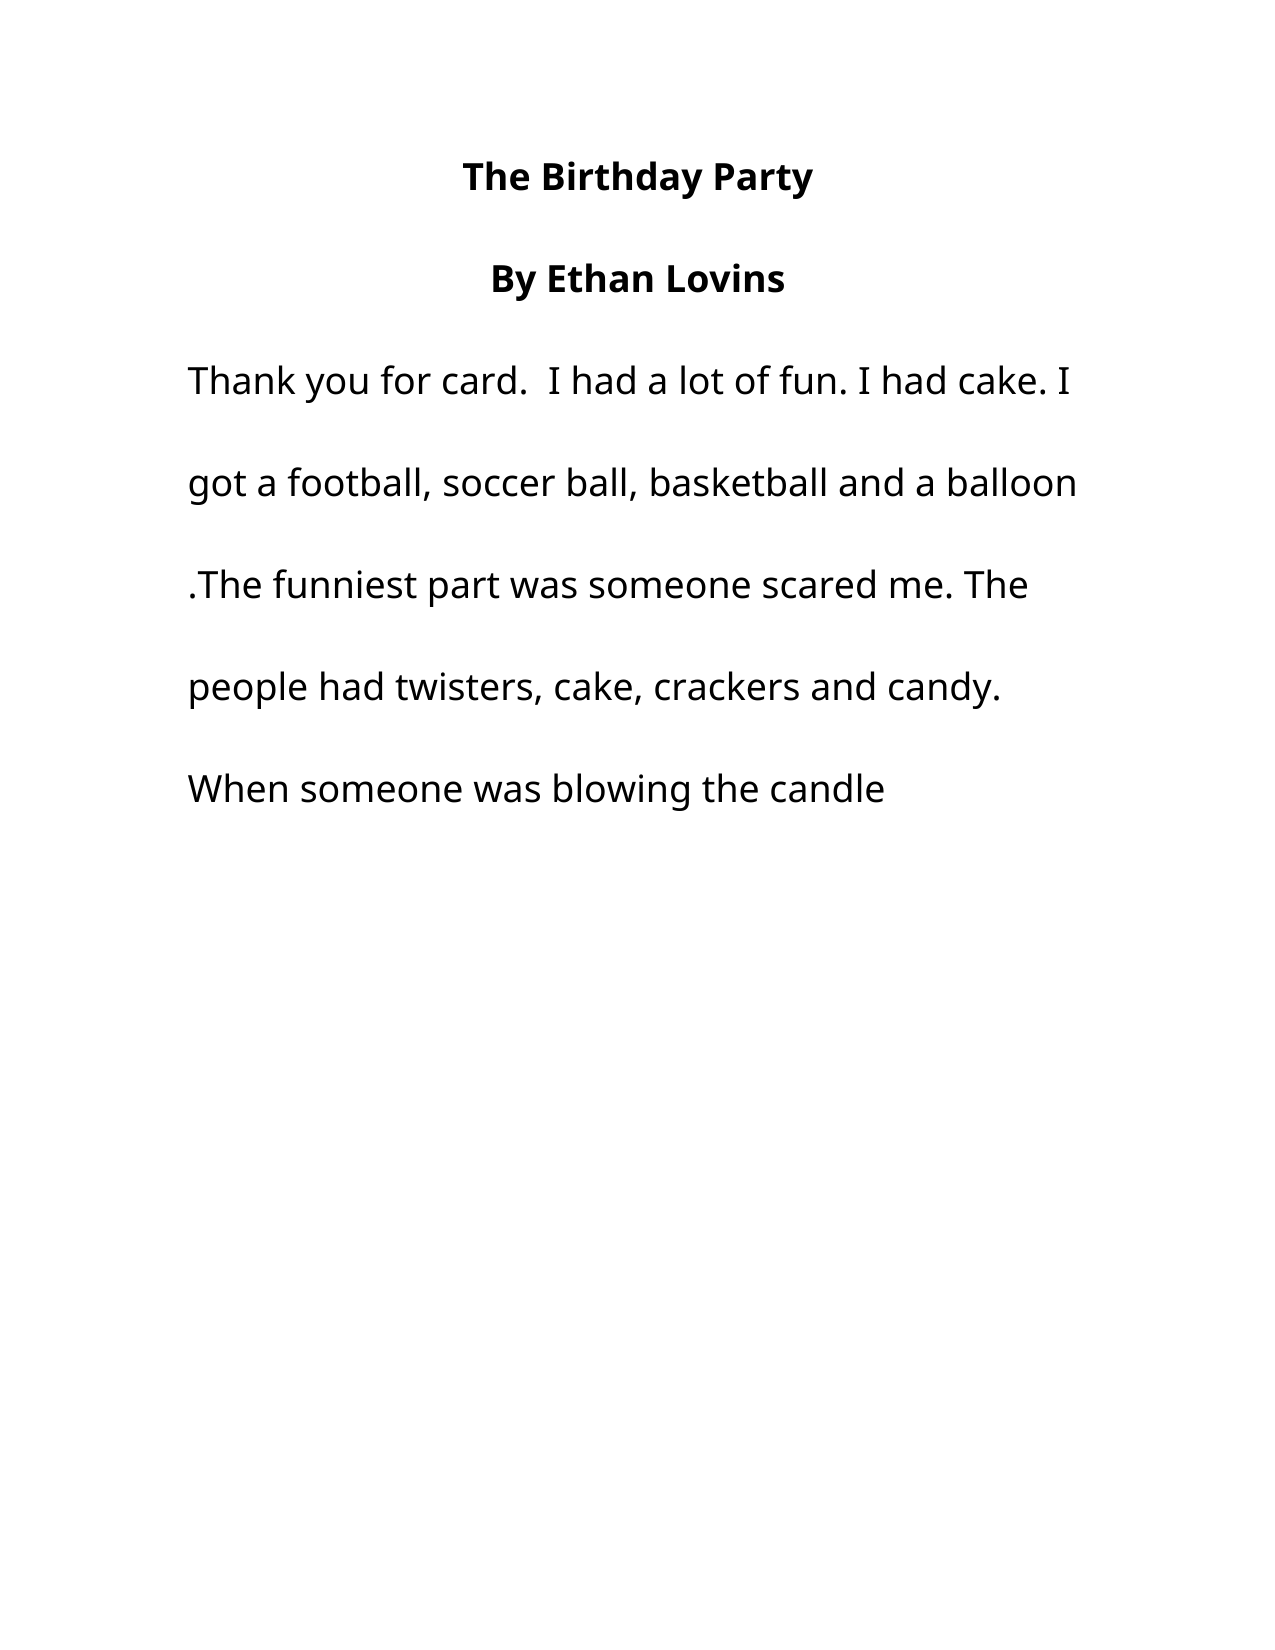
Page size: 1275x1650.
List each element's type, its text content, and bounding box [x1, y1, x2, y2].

text By Ethan Lovins [187, 252, 1087, 303]
text Thank you for card. I had a lot of fun. I had cake. I got a football, soccer ball, basketball and a balloon .The funniest part was someone scared me. The people had twisters, cake, crackers and candy. When someone was blowing the candle [187, 354, 1087, 813]
text The Birthday Party [187, 150, 1087, 201]
